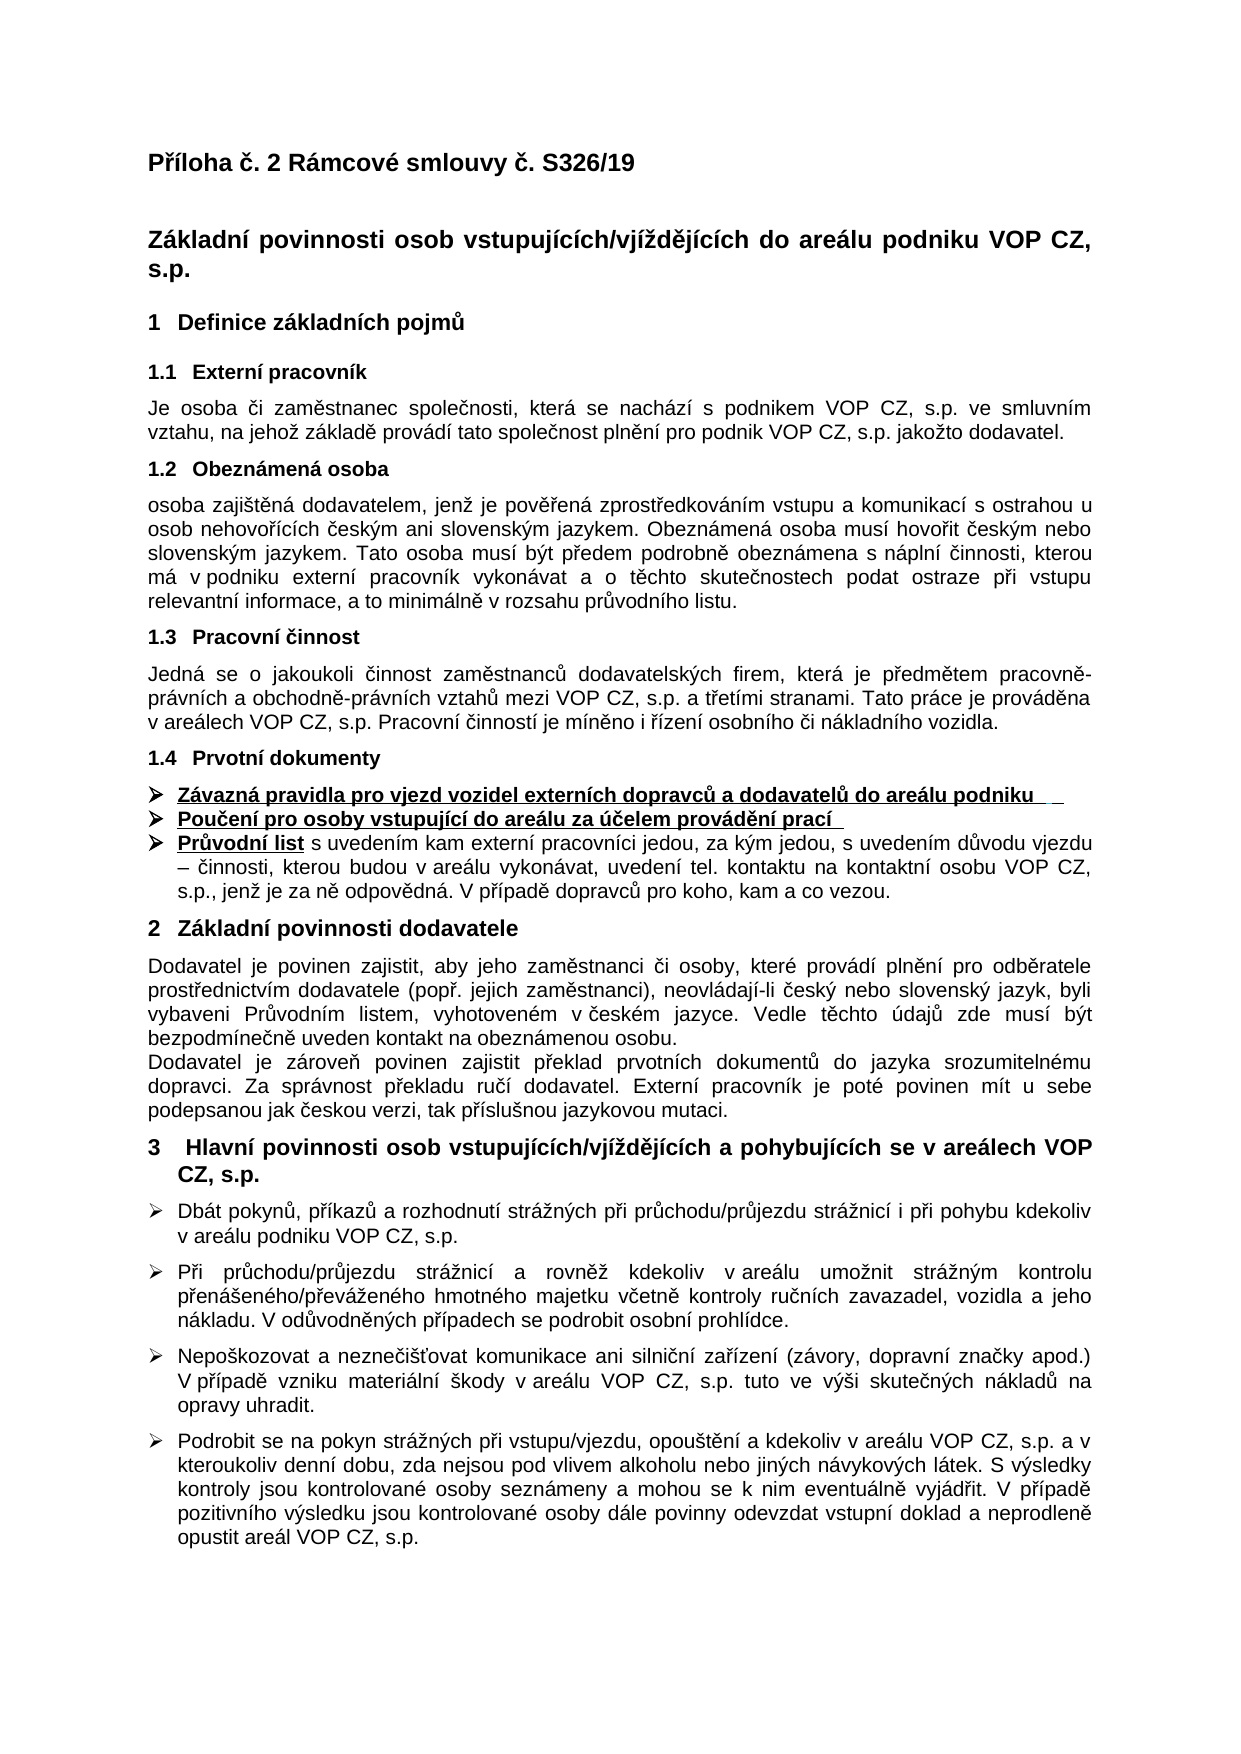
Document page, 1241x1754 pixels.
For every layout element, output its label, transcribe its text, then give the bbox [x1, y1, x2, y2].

text Dodavatel je zároveň povinen zajistit překlad prvotních dokumentů do jazyka srozumitelnému dopravci. Za správnost překladu ručí dodavatel. Externí pracovník je poté povinen mít u sebe podepsanou jak českou verzi, tak příslušnou jazykovou mutaci. [148, 1050, 1093, 1122]
text Dodavatel je povinen zajistit, aby jeho zaměstnanci či osoby, které provádí plnění pro odběratele prostřednictvím dodavatele (popř. jejich zaměstnanci), neovládají-li český nebo slovenský jazyk, byli vybaveni Průvodním listem, vyhotoveném v českém jazyce. Vedle těchto údajů zde musí být bezpodmínečně uveden kontakt na obeznámenou osobu. [148, 954, 1093, 1050]
subtitle Externí pracovník [148, 359, 1093, 383]
text Poučení pro osoby vstupující do areálu za účelem provádění prací [148, 807, 1093, 831]
subtitle Pracovní činnost [148, 625, 1093, 649]
subtitle Obeznámená osoba [148, 456, 1093, 480]
text Dbát pokynů, příkazů a rozhodnutí strážných při průchodu/průjezdu strážnicí i při pohybu kdekoliv v areálu podniku VOP CZ, s.p. [148, 1199, 1093, 1247]
subtitle Prvotní dokumenty [148, 746, 1093, 770]
text Podrobit se na pokyn strážných při vstupu/vjezdu, opouštění a kdekoliv v areálu VOP CZ, s.p. a v kteroukoliv denní dobu, zda nejsou pod vlivem alkoholu nebo jiných návykových látek. S výsledky kontroly jsou kontrolované osoby seznámeny a mohou se k nim eventuálně vyjádřit. V případě pozitivního výsledku jsou kontrolované osoby dále povinny odevzdat vstupní doklad a neprodleně opustit areál VOP CZ, s.p. [148, 1429, 1093, 1549]
text Při průchodu/průjezdu strážnicí a rovněž kdekoliv v areálu umožnit strážným kontrolu přenášeného/převáženého hmotného majetku včetně kontroly ručních zavazadel, vozidla a jeho nákladu. V odůvodněných případech se podrobit osobní prohlídce. [148, 1260, 1093, 1332]
subtitle Definice základních pojmů [148, 309, 1093, 336]
text Je osoba či zaměstnanec společnosti, která se nachází s podnikem VOP CZ, s.p. ve smluvním vztahu, na jehož základě provádí tato společnost plnění pro podnik VOP CZ, s.p. jakožto dodavatel. [148, 396, 1093, 444]
subtitle Základní povinnosti dodavatele [148, 915, 1093, 941]
subtitle Hlavní povinnosti osob vstupujících/vjíždějících a pohybujících se v areálech VOP CZ, s.p. [148, 1134, 1093, 1187]
text Jedná se o jakoukoli činnost zaměstnanců dodavatelských firem, která je předmětem pracovně-právních a obchodně-právních vztahů mezi VOP CZ, s.p. a třetími stranami. Tato práce je prováděna v areálech VOP CZ, s.p. Pracovní činností je míněno i řízení osobního či nákladního vozidla. [148, 662, 1093, 733]
text Závazná pravidla pro vjezd vozidel externích dopravců a dodavatelů do areálu podniku [148, 782, 1093, 807]
text Nepoškozovat a neznečišťovat komunikace ani silniční zařízení (závory, dopravní značky apod.) V případě vzniku materiální škody v areálu VOP CZ, s.p. tuto ve výši skutečných nákladů na opravy uhradit. [148, 1344, 1093, 1416]
text Příloha č. 2 Rámcové smlouvy č. S326/19 [148, 148, 1093, 176]
text osoba zajištěná dodavatelem, jenž je pověřená zprostředkováním vstupu a komunikací s ostrahou u osob nehovořících českým ani slovenským jazykem. Obeznámená osoba musí hovořit českým nebo slovenským jazykem. Tato osoba musí být předem podrobně obeznámena s náplní činnosti, kterou má v podniku externí pracovník vykonávat a o těchto skutečnostech podat ostraze při vstupu relevantní informace, a to minimálně v rozsahu průvodního listu. [148, 493, 1093, 613]
text Základní povinnosti osob vstupujících/vjíždějících do areálu podniku VOP CZ, s.p. [148, 225, 1093, 283]
text Průvodní list s uvedením kam externí pracovníci jedou, za kým jedou, s uvedením důvodu vjezdu – činnosti, kterou budou v areálu vykonávat, uvedení tel. kontaktu na kontaktní osobu VOP CZ, s.p., jenž je za ně odpovědná. V případě dopravců pro koho, kam a co vezou. [148, 831, 1093, 903]
